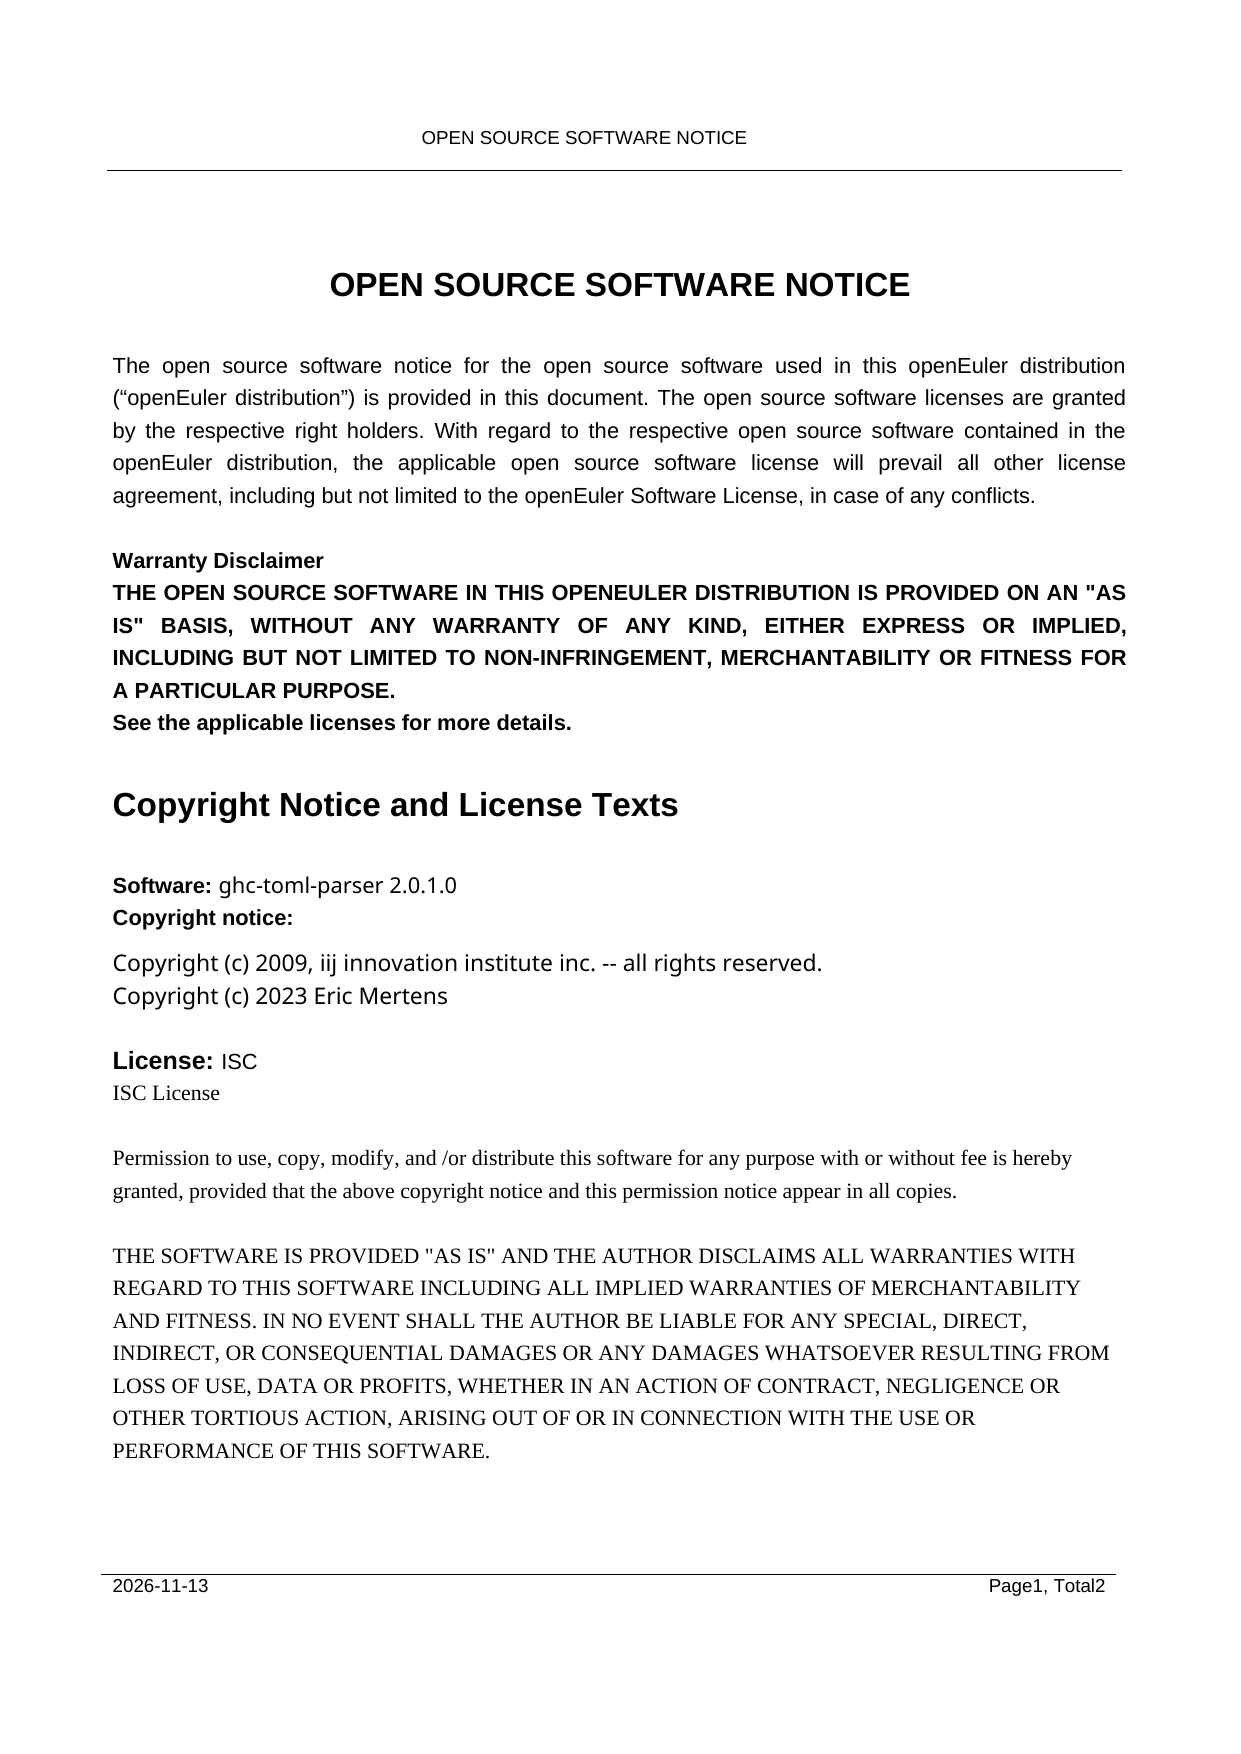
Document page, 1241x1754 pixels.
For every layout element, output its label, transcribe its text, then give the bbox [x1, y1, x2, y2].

text OPEN SOURCE SOFTWARE NOTICE [112, 251, 1128, 316]
text Copyright notice: [112, 901, 1128, 934]
text THE OPEN SOURCE SOFTWARE IN THIS OPENEULER DISTRIBUTION IS PROVIDED ON AN "AS IS" BASIS, WITHOUT ANY WARRANTY OF ANY KIND, EITHER EXPRESS OR IMPLIED, INCLUDING BUT NOT LIMITED TO NON-INFRINGEMENT, MERCHANTABILITY OR FITNESS FOR A PARTICULAR PURPOSE. See the applicable licenses for more details. [112, 576, 1128, 739]
text Copyright Notice and License Texts [112, 771, 1128, 836]
text Copyright (c) 2009, iij innovation institute inc. -- all rights reserved. Copyright (c) 2023 Eric Mertens [112, 947, 1128, 1044]
text Warranty Disclaimer [112, 544, 1128, 576]
title Software: ghc-toml-parser 2.0.1.0 [112, 869, 1128, 901]
text The open source software notice for the open source software used in this openEuler distribution (“openEuler distribution”) is provided in this document. The open source software licenses are granted by the respective right holders. With regard to the respective open source software contained in the openEuler distribution, the applicable open source software license will prevail all other license agreement, including but not limited to the openEuler Software License, in case of any conflicts. [112, 349, 1128, 511]
text License: ISC [112, 1044, 1128, 1077]
text ISC License Permission to use, copy, modify, and /or distribute this software for any purpose with or without fee is hereby granted, provided that the above copyright notice and this permission notice appear in all copies. THE SOFTWARE IS PROVIDED "AS IS" AND THE AUTHOR DISCLAIMS ALL WARRANTIES WITH REGARD TO THIS SOFTWARE INCLUDING ALL IMPLIED WARRANTIES OF MERCHANTABILITY AND FITNESS. IN NO EVENT SHALL THE AUTHOR BE LIABLE FOR ANY SPECIAL, DIRECT, INDIRECT, OR CONSEQUENTIAL DAMAGES OR ANY DAMAGES WHATSOEVER RESULTING FROM LOSS OF USE, DATA OR PROFITS, WHETHER IN AN ACTION OF CONTRACT, NEGLIGENCE OR OTHER TORTIOUS ACTION, ARISING OUT OF OR IN CONNECTION WITH THE USE OR PERFORMANCE OF THIS SOFTWARE. [112, 1077, 1128, 1499]
